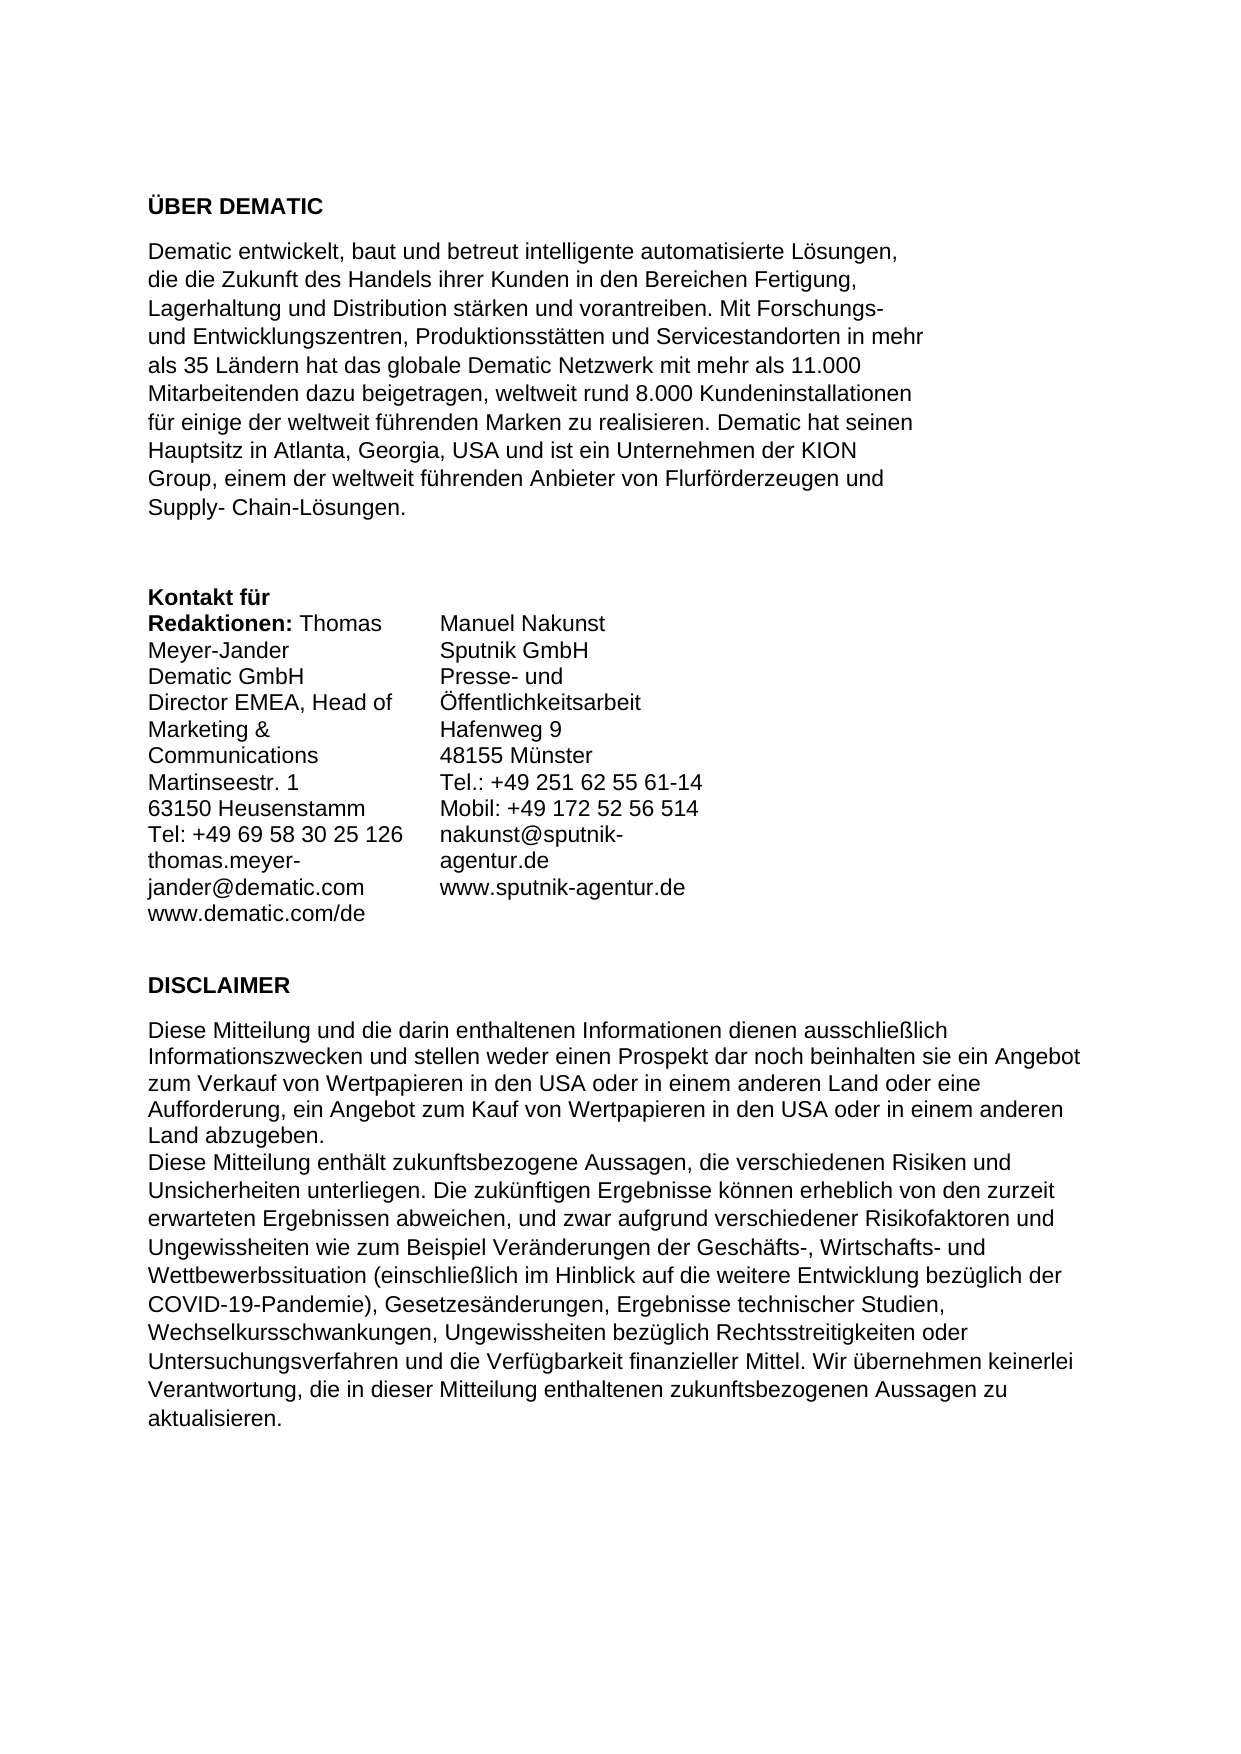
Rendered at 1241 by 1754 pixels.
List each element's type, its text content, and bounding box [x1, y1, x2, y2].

table_header Kontakt für Redaktionen: Thomas Meyer-Jander Dematic GmbH Director EMEA, Head of Marketing & Communications Martinseestr. 1 63150 Heusenstamm Tel: +49 69 58 30 25 126 thomas.meyer-jander@dematic.com www.dematic.com/de [136, 584, 428, 927]
text Diese Mitteilung und die darin enthaltenen Informationen dienen ausschließlich Informationszwecken und stellen weder einen Prospekt dar noch beinhalten sie ein Angebot zum Verkauf von Wertpapieren in den USA oder in einem anderen Land oder eine Aufforderung, ein Angebot zum Kauf von Wertpapieren in den USA oder in einem anderen Land abzugeben. [148, 1017, 1093, 1148]
table_header Dematic entwickelt, baut und betreut intelligente automatisierte Lösungen, die die Zukunft des Handels ihrer Kunden in den Bereichen Fertigung, Lagerhaltung und Distribution stärken und vorantreiben. Mit Forschungs- und Entwicklungszentren, Produktionsstätten und Servicestandorten in mehr als 35 Ländern hat das globale Dematic Netzwerk mit mehr als 11.000 Mitarbeitenden dazu beigetragen, weltweit rund 8.000 Kundeninstallationen für einige der weltweit führenden Marken zu realisieren. Dematic hat seinen Hauptsitz in Atlanta, Georgia, USA und ist ein Unternehmen der KION Group, einem der weltweit führenden Anbieter von Flurförderzeugen und Supply- Chain-Lösungen. [136, 238, 939, 539]
table_header Manuel Nakunst Sputnik GmbH Presse- und Öffentlichkeitsarbeit Hafenweg 9 48155 Münster Tel.: +49 251 62 55 61-14 Mobil: +49 172 52 56 514 nakunst@sputnik-agentur.de www.sputnik-agentur.de [428, 584, 720, 927]
text ÜBER DEMATIC [148, 193, 1093, 219]
text DISCLAIMER [148, 972, 1093, 998]
text Diese Mitteilung enthält zukunftsbezogene Aussagen, die verschiedenen Risiken und Unsicherheiten unterliegen. Die zukünftigen Ergebnisse können erheblich von den zurzeit erwarteten Ergebnissen abweichen, und zwar aufgrund verschiedener Risikofaktoren und Ungewissheiten wie zum Beispiel Veränderungen der Geschäfts-, Wirtschafts- und Wettbewerbssituation (einschließlich im Hinblick auf die weitere Entwicklung bezüglich der COVID-19-Pandemie), Gesetzesänderungen, Ergebnisse technischer Studien, Wechselkursschwankungen, Ungewissheiten bezüglich Rechtsstreitigkeiten oder Untersuchungsverfahren und die Verfügbarkeit finanzieller Mittel. Wir übernehmen keinerlei Verantwortung, die in dieser Mitteilung enthaltenen zukunftsbezogenen Aussagen zu aktualisieren. [148, 1148, 1093, 1431]
